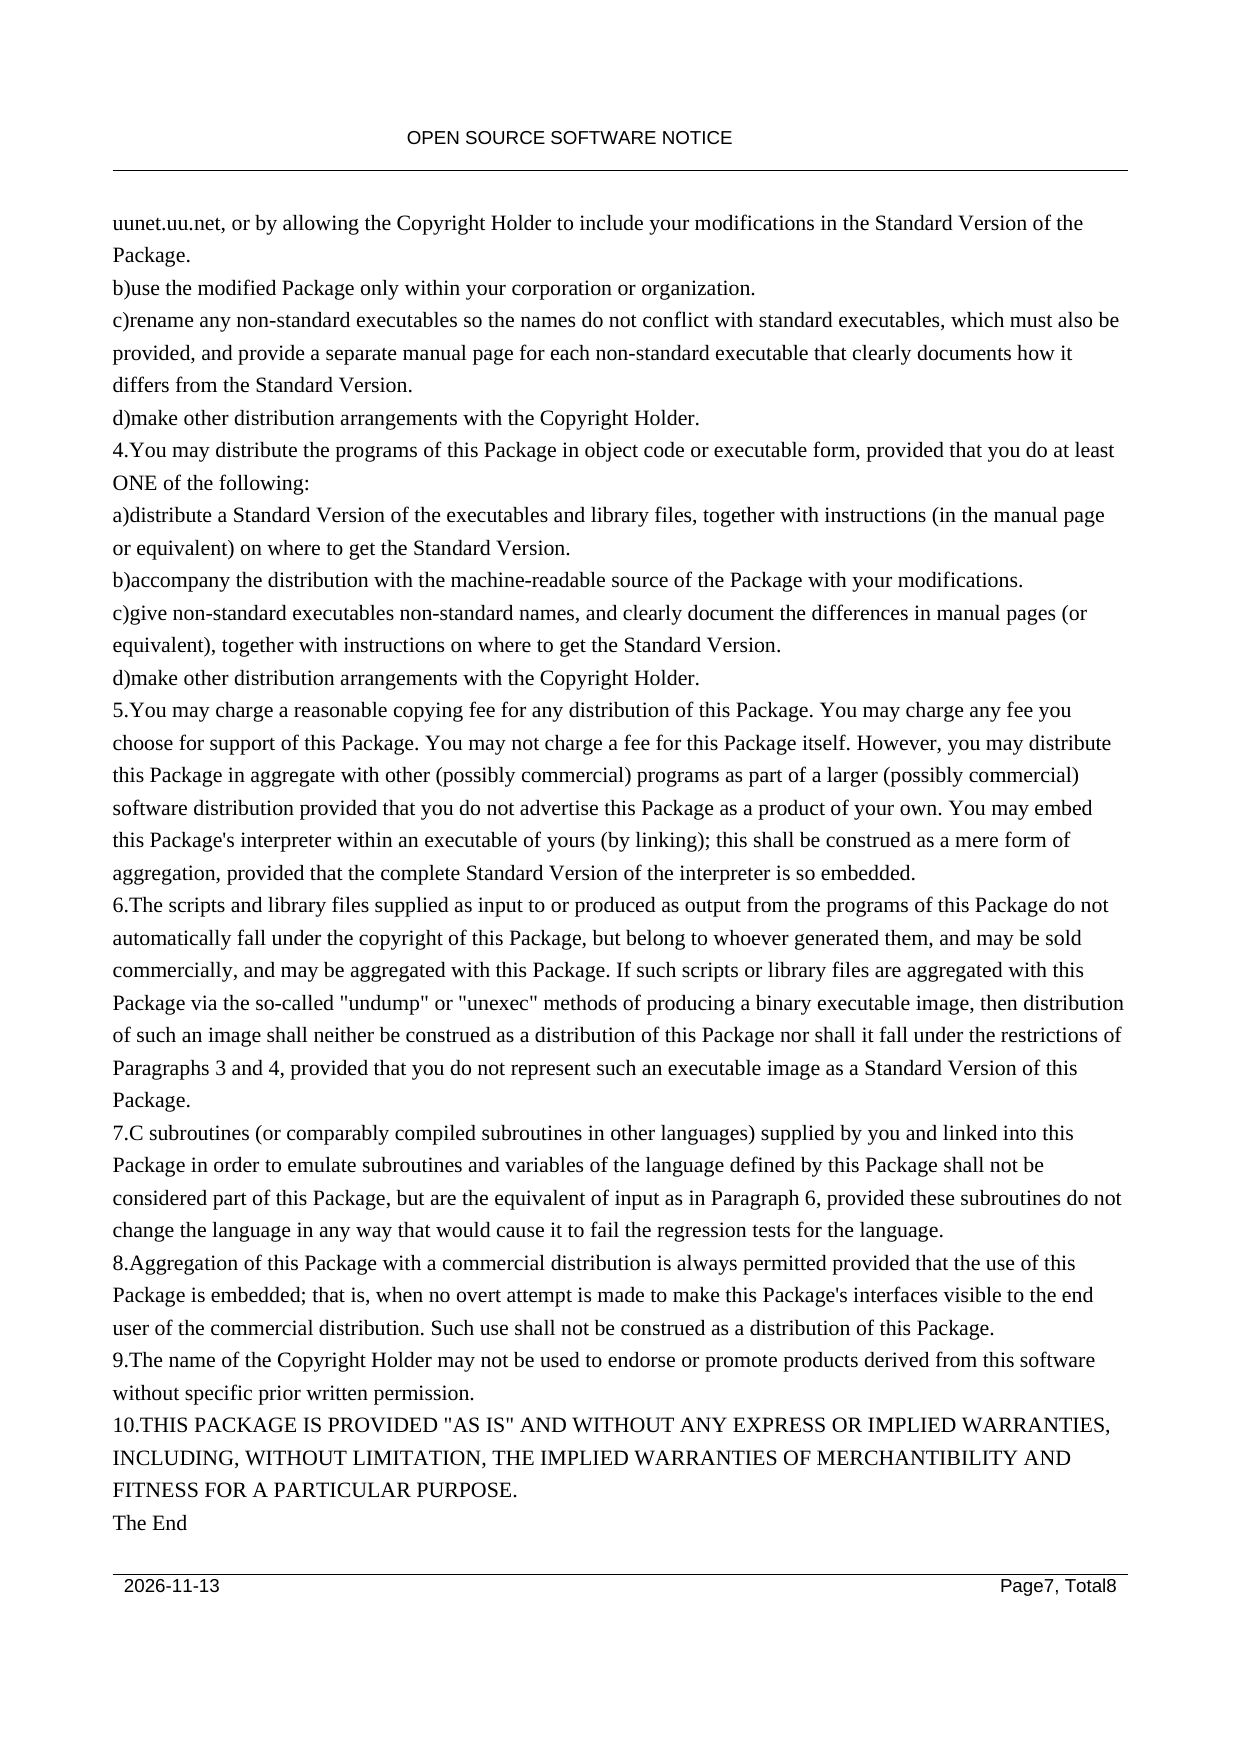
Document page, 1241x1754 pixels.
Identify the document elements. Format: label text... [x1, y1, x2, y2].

text 9.The name of the Copyright Holder may not be used to endorse or promote products derived from this software without specific prior written permission. [112, 1344, 1128, 1409]
text b)accompany the distribution with the machine-readable source of the Package with your modifications. [112, 564, 1128, 596]
text 6.The scripts and library files supplied as input to or produced as output from the programs of this Package do not automatically fall under the copyright of this Package, but belong to whoever generated them, and may be sold commercially, and may be aggregated with this Package. If such scripts or library files are aggregated with this Package via the so-called "undump" or "unexec" methods of producing a binary executable image, then distribution of such an image shall neither be construed as a distribution of this Package nor shall it fall under the restrictions of Paragraphs 3 and 4, provided that you do not represent such an executable image as a Standard Version of this Package. [112, 889, 1128, 1116]
text 5.You may charge a reasonable copying fee for any distribution of this Package. You may charge any fee you choose for support of this Package. You may not charge a fee for this Package itself. However, you may distribute this Package in aggregate with other (possibly commercial) programs as part of a larger (possibly commercial) software distribution provided that you do not advertise this Package as a product of your own. You may embed this Package's interpreter within an executable of yours (by linking); this shall be construed as a mere form of aggregation, provided that the complete Standard Version of the interpreter is so embedded. [112, 694, 1128, 889]
text d)make other distribution arrangements with the Copyright Holder. [112, 401, 1128, 434]
text 10.THIS PACKAGE IS PROVIDED "AS IS" AND WITHOUT ANY EXPRESS OR IMPLIED WARRANTIES, INCLUDING, WITHOUT LIMITATION, THE IMPLIED WARRANTIES OF MERCHANTIBILITY AND FITNESS FOR A PARTICULAR PURPOSE. [112, 1409, 1128, 1506]
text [112, 206, 1128, 271]
text c)rename any non-standard executables so the names do not conflict with standard executables, which must also be provided, and provide a separate manual page for each non-standard executable that clearly documents how it differs from the Standard Version. [112, 304, 1128, 401]
text 8.Aggregation of this Package with a commercial distribution is always permitted provided that the use of this Package is embedded; that is, when no overt attempt is made to make this Package's interfaces visible to the end user of the commercial distribution. Such use shall not be construed as a distribution of this Package. [112, 1246, 1128, 1344]
text d)make other distribution arrangements with the Copyright Holder. [112, 661, 1128, 694]
text 4.You may distribute the programs of this Package in object code or executable form, provided that you do at least ONE of the following: [112, 434, 1128, 499]
text b)use the modified Package only within your corporation or organization. [112, 271, 1128, 304]
text The End [112, 1506, 1128, 1539]
text a)distribute a Standard Version of the executables and library files, together with instructions (in the manual page or equivalent) on where to get the Standard Version. [112, 499, 1128, 564]
text c)give non-standard executables non-standard names, and clearly document the differences in manual pages (or equivalent), together with instructions on where to get the Standard Version. [112, 596, 1128, 661]
text 7.C subroutines (or comparably compiled subroutines in other languages) supplied by you and linked into this Package in order to emulate subroutines and variables of the language defined by this Package shall not be considered part of this Package, but are the equivalent of input as in Paragraph 6, provided these subroutines do not change the language in any way that would cause it to fail the regression tests for the language. [112, 1116, 1128, 1246]
